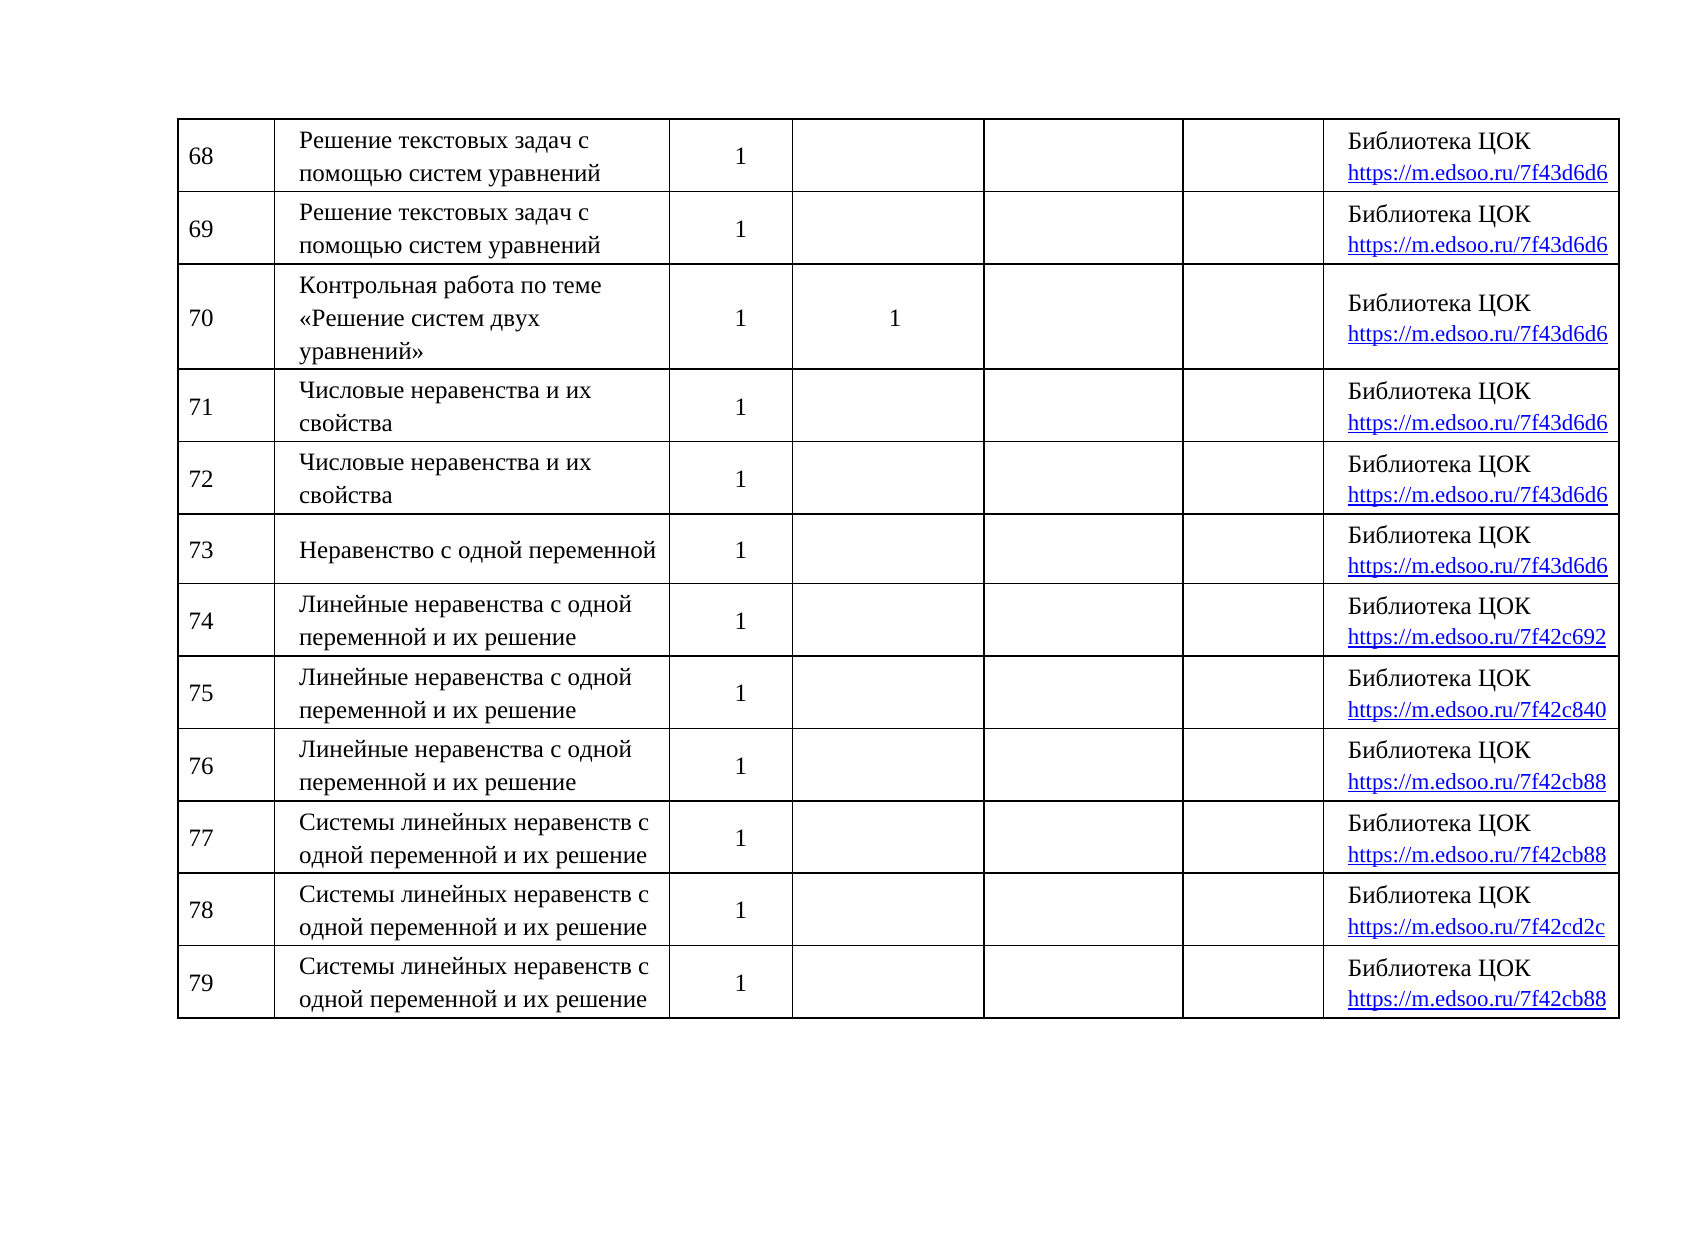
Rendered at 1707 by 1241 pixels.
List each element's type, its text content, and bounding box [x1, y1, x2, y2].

table_cell Контрольная работа по теме «Решение систем двух уравнений» [275, 265, 669, 368]
table_cell 1 [670, 120, 792, 191]
table_cell [985, 120, 1182, 191]
table_cell [985, 729, 1182, 800]
table_cell Библиотека ЦОК https://m.edsoo.ru/7f42cb88 [1324, 802, 1618, 872]
table_cell [793, 729, 983, 800]
table_cell Линейные неравенства с одной переменной и их решение [275, 729, 669, 800]
table_cell Библиотека ЦОК https://m.edsoo.ru/7f42cd2c [1324, 874, 1618, 945]
table_cell [985, 584, 1182, 655]
table_cell [793, 802, 983, 872]
table_cell 70 [179, 265, 274, 368]
table_cell 1 [670, 874, 792, 945]
table_cell [1184, 442, 1323, 513]
table_cell 73 [179, 515, 274, 583]
table_cell [1184, 120, 1323, 191]
table_cell [985, 874, 1182, 945]
table_cell [1184, 729, 1323, 800]
table_cell Решение текстовых задач с помощью систем уравнений [275, 120, 669, 191]
table_cell Системы линейных неравенств с одной переменной и их решение [275, 946, 669, 1017]
table_cell [1184, 946, 1323, 1017]
table_cell 1 [670, 584, 792, 655]
table_cell 1 [670, 515, 792, 583]
table_cell [985, 265, 1182, 368]
table_cell Библиотека ЦОК https://m.edsoo.ru/7f43d6d6 [1324, 265, 1618, 368]
table_cell Библиотека ЦОК https://m.edsoo.ru/7f42c840 [1324, 657, 1618, 727]
table_cell 1 [793, 265, 983, 368]
table_cell [985, 370, 1182, 441]
table_cell [793, 370, 983, 441]
table_cell 1 [670, 946, 792, 1017]
table_cell Библиотека ЦОК https://m.edsoo.ru/7f43d6d6 [1324, 442, 1618, 513]
table_cell [1184, 192, 1323, 263]
table_cell 69 [179, 192, 274, 263]
table_cell Библиотека ЦОК https://m.edsoo.ru/7f42cb88 [1324, 729, 1618, 800]
table_cell [1184, 657, 1323, 727]
table_cell [1184, 584, 1323, 655]
table_cell 1 [670, 442, 792, 513]
table_cell Линейные неравенства с одной переменной и их решение [275, 584, 669, 655]
table_cell [793, 657, 983, 727]
table_cell 79 [179, 946, 274, 1017]
table_cell 75 [179, 657, 274, 727]
table_cell Числовые неравенства и их свойства [275, 370, 669, 441]
table_cell Библиотека ЦОК https://m.edsoo.ru/7f42c692 [1324, 584, 1618, 655]
table_cell [1184, 515, 1323, 583]
table_cell [793, 946, 983, 1017]
table_cell Решение текстовых задач с помощью систем уравнений [275, 192, 669, 263]
table_cell [793, 120, 983, 191]
table_cell [985, 515, 1182, 583]
table_cell Библиотека ЦОК https://m.edsoo.ru/7f43d6d6 [1324, 370, 1618, 441]
table_cell [1184, 802, 1323, 872]
table_cell 68 [179, 120, 274, 191]
table_cell 71 [179, 370, 274, 441]
table_cell 1 [670, 657, 792, 727]
table_cell [793, 584, 983, 655]
table_cell [1184, 874, 1323, 945]
table_cell Неравенство с одной переменной [275, 515, 669, 583]
table_cell 1 [670, 802, 792, 872]
table_cell [793, 192, 983, 263]
table_cell [793, 874, 983, 945]
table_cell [1324, 192, 1618, 263]
table_cell [1184, 370, 1323, 441]
table_cell [1184, 265, 1323, 368]
table_cell 72 [179, 442, 274, 513]
table_cell 1 [670, 265, 792, 368]
table_cell 1 [670, 192, 792, 263]
table_cell 74 [179, 584, 274, 655]
table_cell 77 [179, 802, 274, 872]
table_cell [985, 802, 1182, 872]
table_cell [793, 442, 983, 513]
table_cell [793, 515, 983, 583]
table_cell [1324, 120, 1618, 191]
table_cell Линейные неравенства с одной переменной и их решение [275, 657, 669, 727]
table_cell 78 [179, 874, 274, 945]
table_cell Числовые неравенства и их свойства [275, 442, 669, 513]
table_cell Библиотека ЦОК https://m.edsoo.ru/7f43d6d6 [1324, 515, 1618, 583]
table_cell 76 [179, 729, 274, 800]
table_cell [985, 192, 1182, 263]
table_cell Библиотека ЦОК https://m.edsoo.ru/7f42cb88 [1324, 946, 1618, 1017]
table_cell 1 [670, 729, 792, 800]
table_cell [985, 657, 1182, 727]
table_cell Системы линейных неравенств с одной переменной и их решение [275, 802, 669, 872]
table_cell [985, 946, 1182, 1017]
table_cell [985, 442, 1182, 513]
table_cell 1 [670, 370, 792, 441]
table_cell Системы линейных неравенств с одной переменной и их решение [275, 874, 669, 945]
